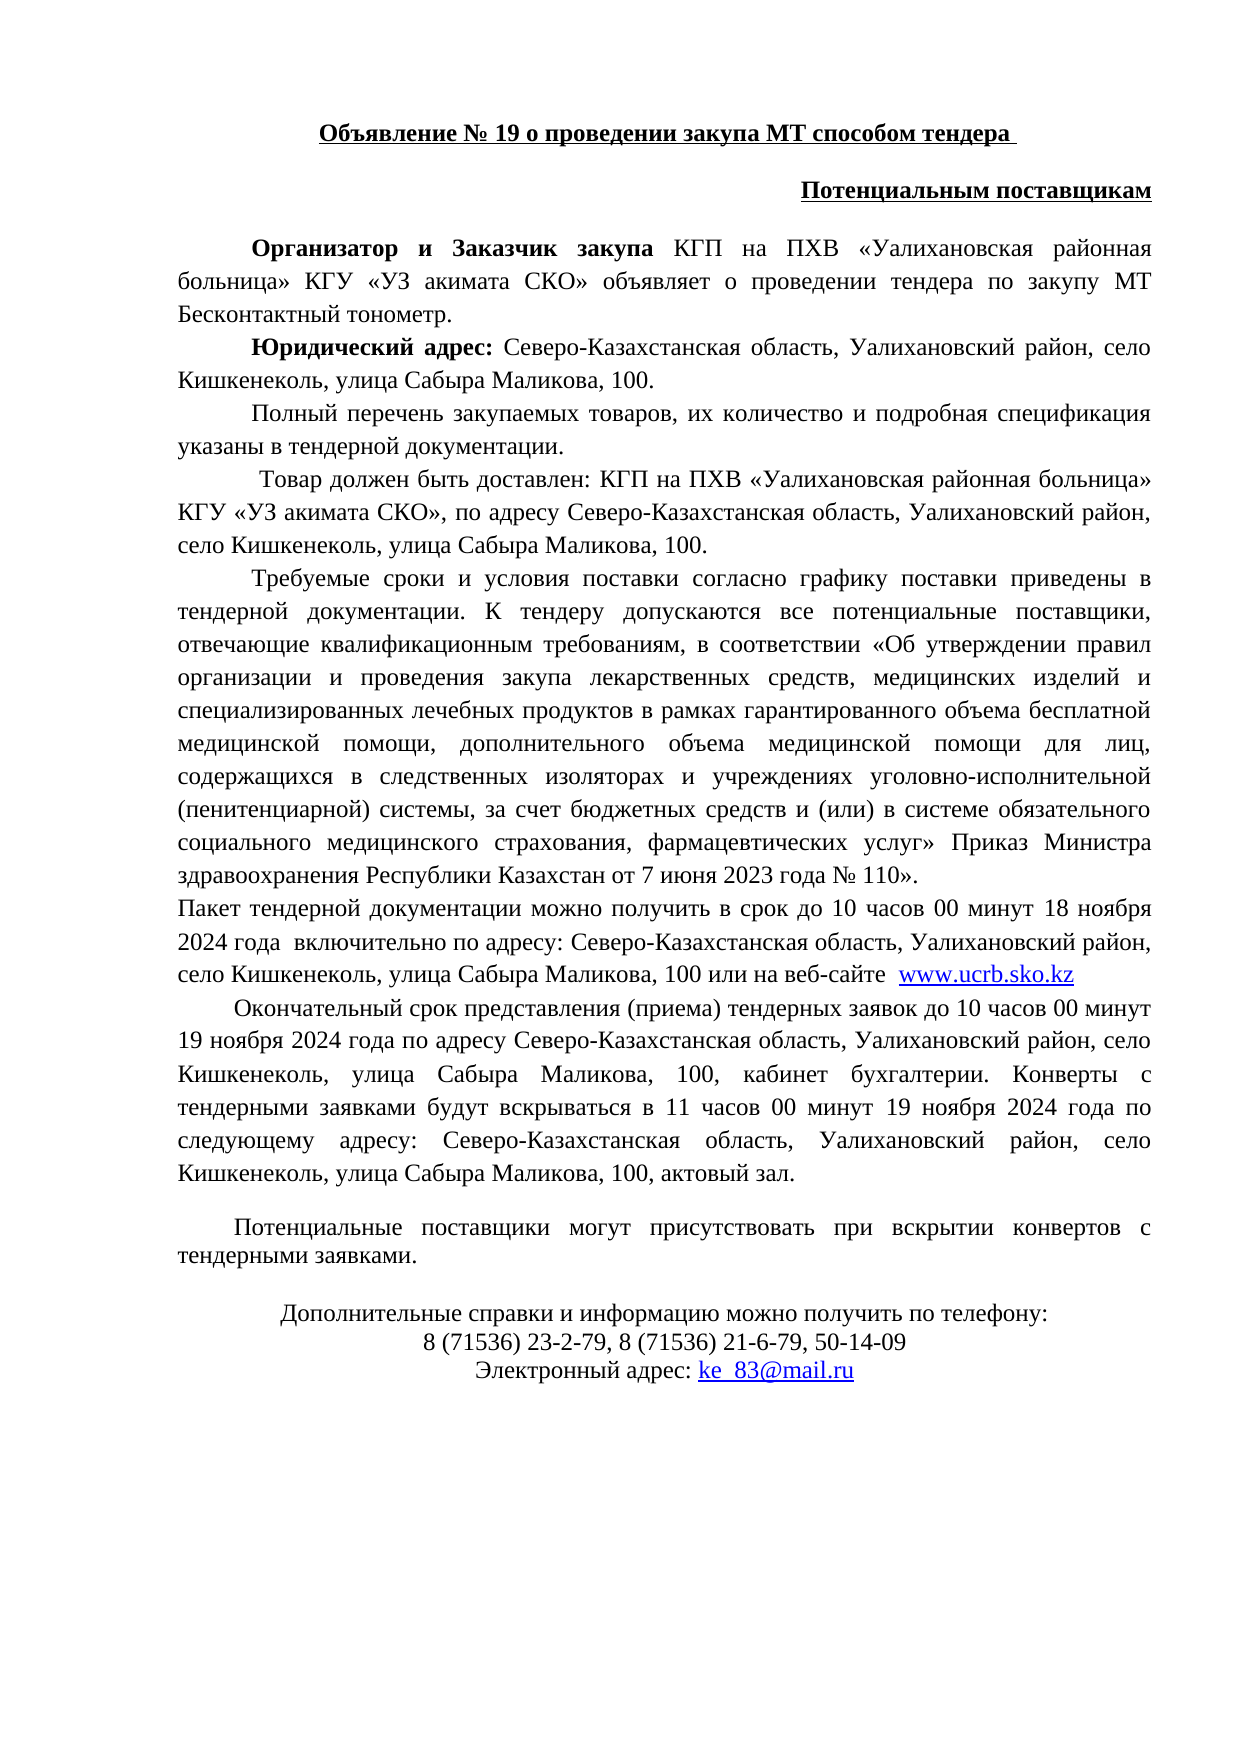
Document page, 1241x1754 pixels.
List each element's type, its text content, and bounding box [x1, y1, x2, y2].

text Требуемые сроки и условия поставки согласно графику поставки приведены в тендерной документации. К тендеру допускаются все потенциальные поставщики, отвечающие квалификационным требованиям, в соответствии «Об утверждении правил организации и проведения закупа лекарственных средств, медицинских изделий и специализированных лечебных продуктов в рамках гарантированного объема бесплатной медицинской помощи, дополнительного объема медицинской помощи для лиц, содержащихся в следственных изоляторах и учреждениях уголовно-исполнительной (пенитенциарной) системы, за счет бюджетных средств и (или) в системе обязательного социального медицинского страхования, фармацевтических услуг» Приказ Министра здравоохранения Республики Казахстан от 7 июня 2023 года № 110». [177, 563, 1152, 889]
text Объявление № 19 о проведении закупа МТ способом тендера [177, 118, 1152, 147]
text 8 (71536) 23-2-79, 8 (71536) 21-6-79, 50-14-09 [177, 1327, 1152, 1355]
text Потенциальные поставщики могут присутствовать при вскрытии конвертов с тендерными заявками. [177, 1212, 1152, 1269]
text Потенциальным поставщикам [177, 176, 1152, 204]
text Электронный адрес: ke_83@mail.ru [177, 1355, 1152, 1384]
text Дополнительные справки и информацию можно получить по телефону: [177, 1298, 1152, 1327]
text Окончательный срок представления (приема) тендерных заявок до 10 часов 00 минут 19 ноября 2024 года по адресу Северо-Казахстанская область, Уалихановский район, село Кишкенеколь, улица Сабыра Маликова, 100, кабинет бухгалтерии. Конверты с тендерными заявками будут вскрываться в 11 часов 00 минут 19 ноября 2024 года по следующему адресу: Северо-Казахстанская область, Уалихановский район, село Кишкенеколь, улица Сабыра Маликова, 100, актовый зал. [177, 993, 1152, 1186]
text Товар должен быть доставлен: КГП на ПХВ «Уалихановская районная больница» КГУ «УЗ акимата СКО», по адресу Северо-Казахстанская область, Уалихановский район, село Кишкенеколь, улица Сабыра Маликова, 100. [177, 464, 1152, 559]
text Пакет тендерной документации можно получить в срок до 10 часов 00 минут 18 ноября 2024 года включительно по адресу: Северо-Казахстанская область, Уалихановский район, село Кишкенеколь, улица Сабыра Маликова, 100 или на веб-сайте www.ucrb.sko.kz [177, 893, 1152, 988]
text Организатор и Заказчик закупа КГП на ПХВ «Уалихановская районная больница» КГУ «УЗ акимата СКО» объявляет о проведении тендера по закупу МТ Бесконтактный тонометр. [177, 233, 1152, 328]
text Юридический адрес: Северо-Казахстанская область, Уалихановский район, село Кишкенеколь, улица Сабыра Маликова, 100. [177, 332, 1152, 394]
text Полный перечень закупаемых товаров, их количество и подробная спецификация указаны в тендерной документации. [177, 398, 1152, 460]
